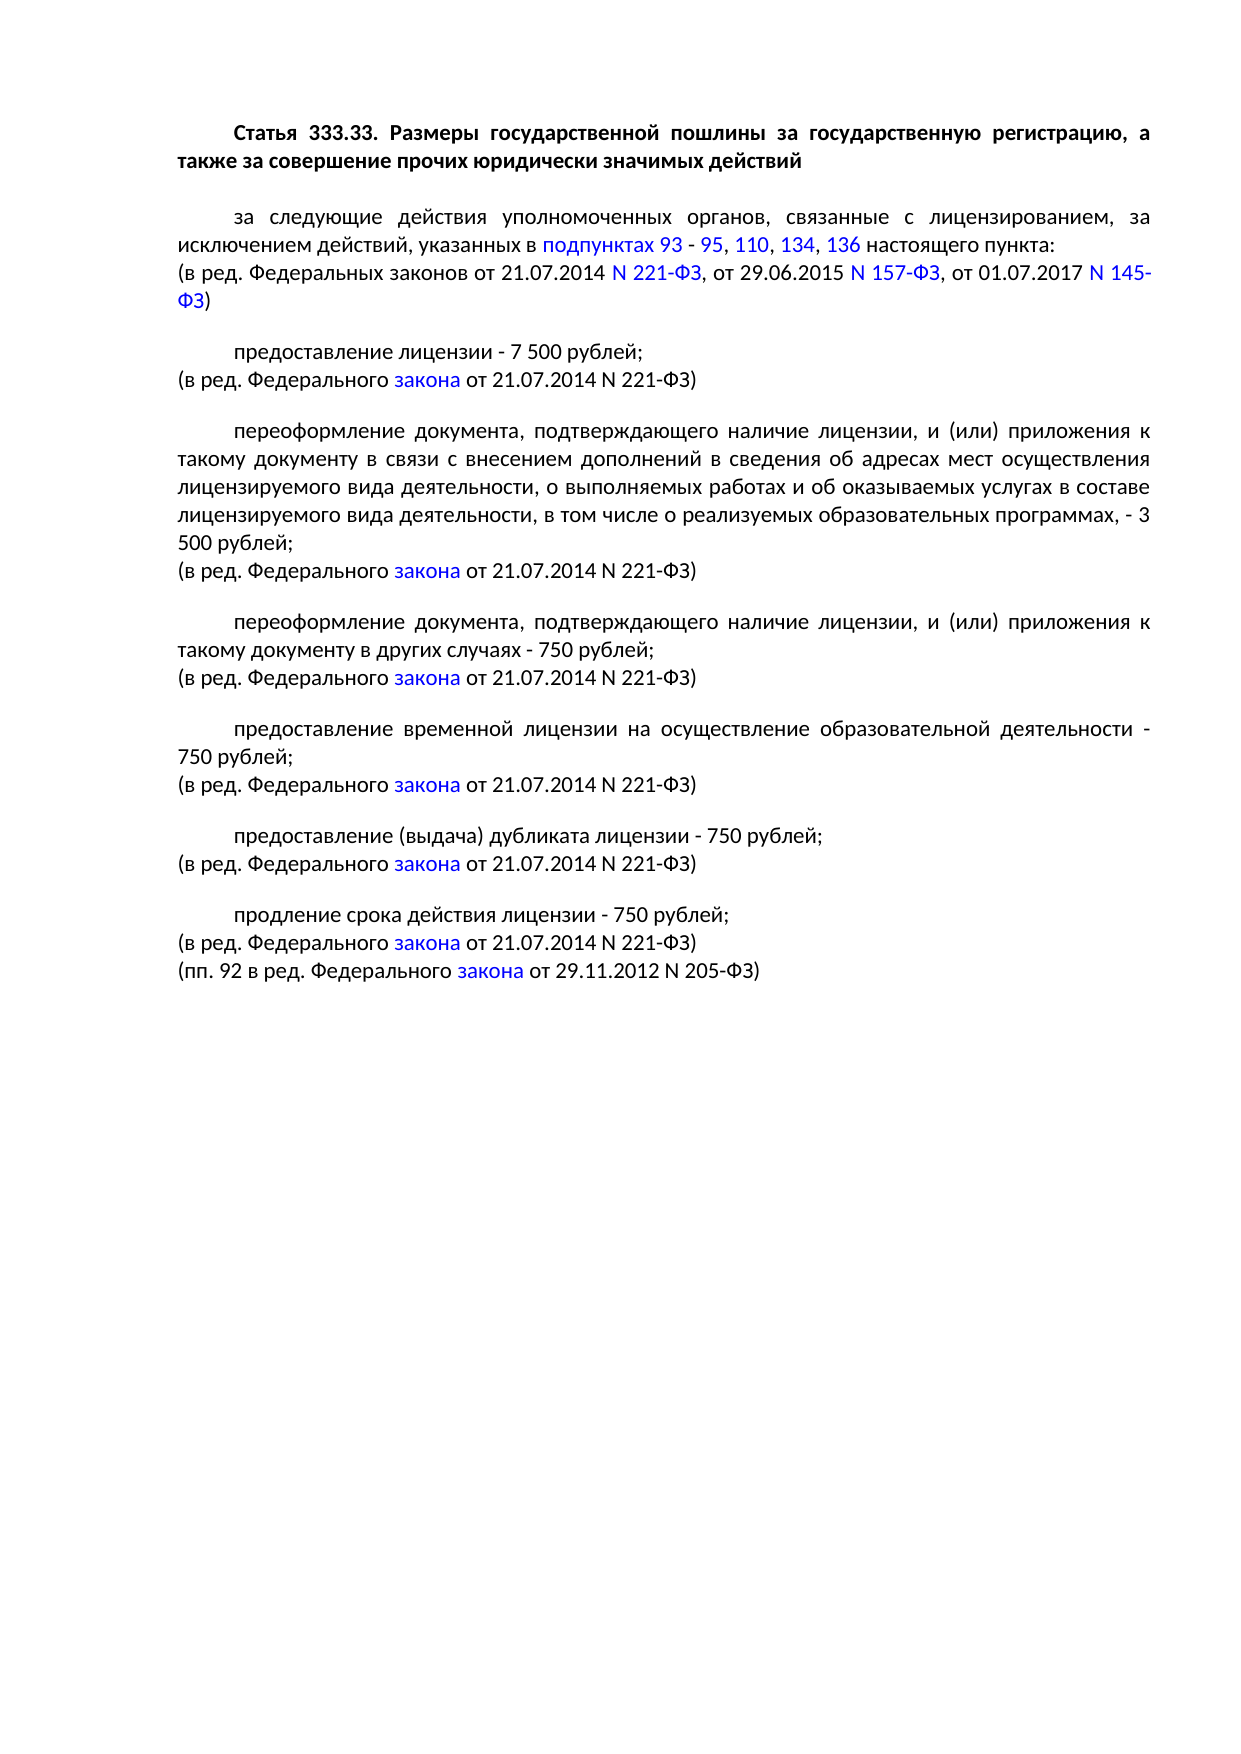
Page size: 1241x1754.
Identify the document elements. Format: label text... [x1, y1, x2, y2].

text предоставление лицензии - 7 500 рублей; [177, 337, 1152, 365]
text (в ред. Федерального закона от 21.07.2014 N 221-ФЗ) [177, 663, 1152, 691]
text переоформление документа, подтверждающего наличие лицензии, и (или) приложения к такому документу в других случаях - 750 рублей; [177, 607, 1152, 663]
text переоформление документа, подтверждающего наличие лицензии, и (или) приложения к такому документу в связи с внесением дополнений в сведения об адресах мест осуществления лицензируемого вида деятельности, о выполняемых работах и об оказываемых услугах в составе лицензируемого вида деятельности, в том числе о реализуемых образовательных программах, - 3 500 рублей; [177, 416, 1152, 556]
text предоставление временной лицензии на осуществление образовательной деятельности - 750 рублей; [177, 714, 1152, 770]
text (в ред. Федерального закона от 21.07.2014 N 221-ФЗ) [177, 928, 1152, 956]
text продление срока действия лицензии - 750 рублей; [177, 900, 1152, 928]
text Статья 333.33. Размеры государственной пошлины за государственную регистрацию, а также за совершение прочих юридически значимых действий [177, 118, 1152, 174]
text (в ред. Федеральных законов от 21.07.2014 N 221-ФЗ, от 29.06.2015 N 157-ФЗ, от 01.07.2017 N 145-ФЗ) [177, 258, 1152, 314]
text (пп. 92 в ред. Федерального закона от 29.11.2012 N 205-ФЗ) [177, 956, 1152, 984]
text (в ред. Федерального закона от 21.07.2014 N 221-ФЗ) [177, 849, 1152, 877]
text (в ред. Федерального закона от 21.07.2014 N 221-ФЗ) [177, 556, 1152, 584]
text (в ред. Федерального закона от 21.07.2014 N 221-ФЗ) [177, 770, 1152, 798]
text (в ред. Федерального закона от 21.07.2014 N 221-ФЗ) [177, 365, 1152, 393]
text за следующие действия уполномоченных органов, связанные с лицензированием, за исключением действий, указанных в подпунктах 93 - 95, 110, 134, 136 настоящего пункта: [177, 202, 1152, 258]
text предоставление (выдача) дубликата лицензии - 750 рублей; [177, 821, 1152, 849]
